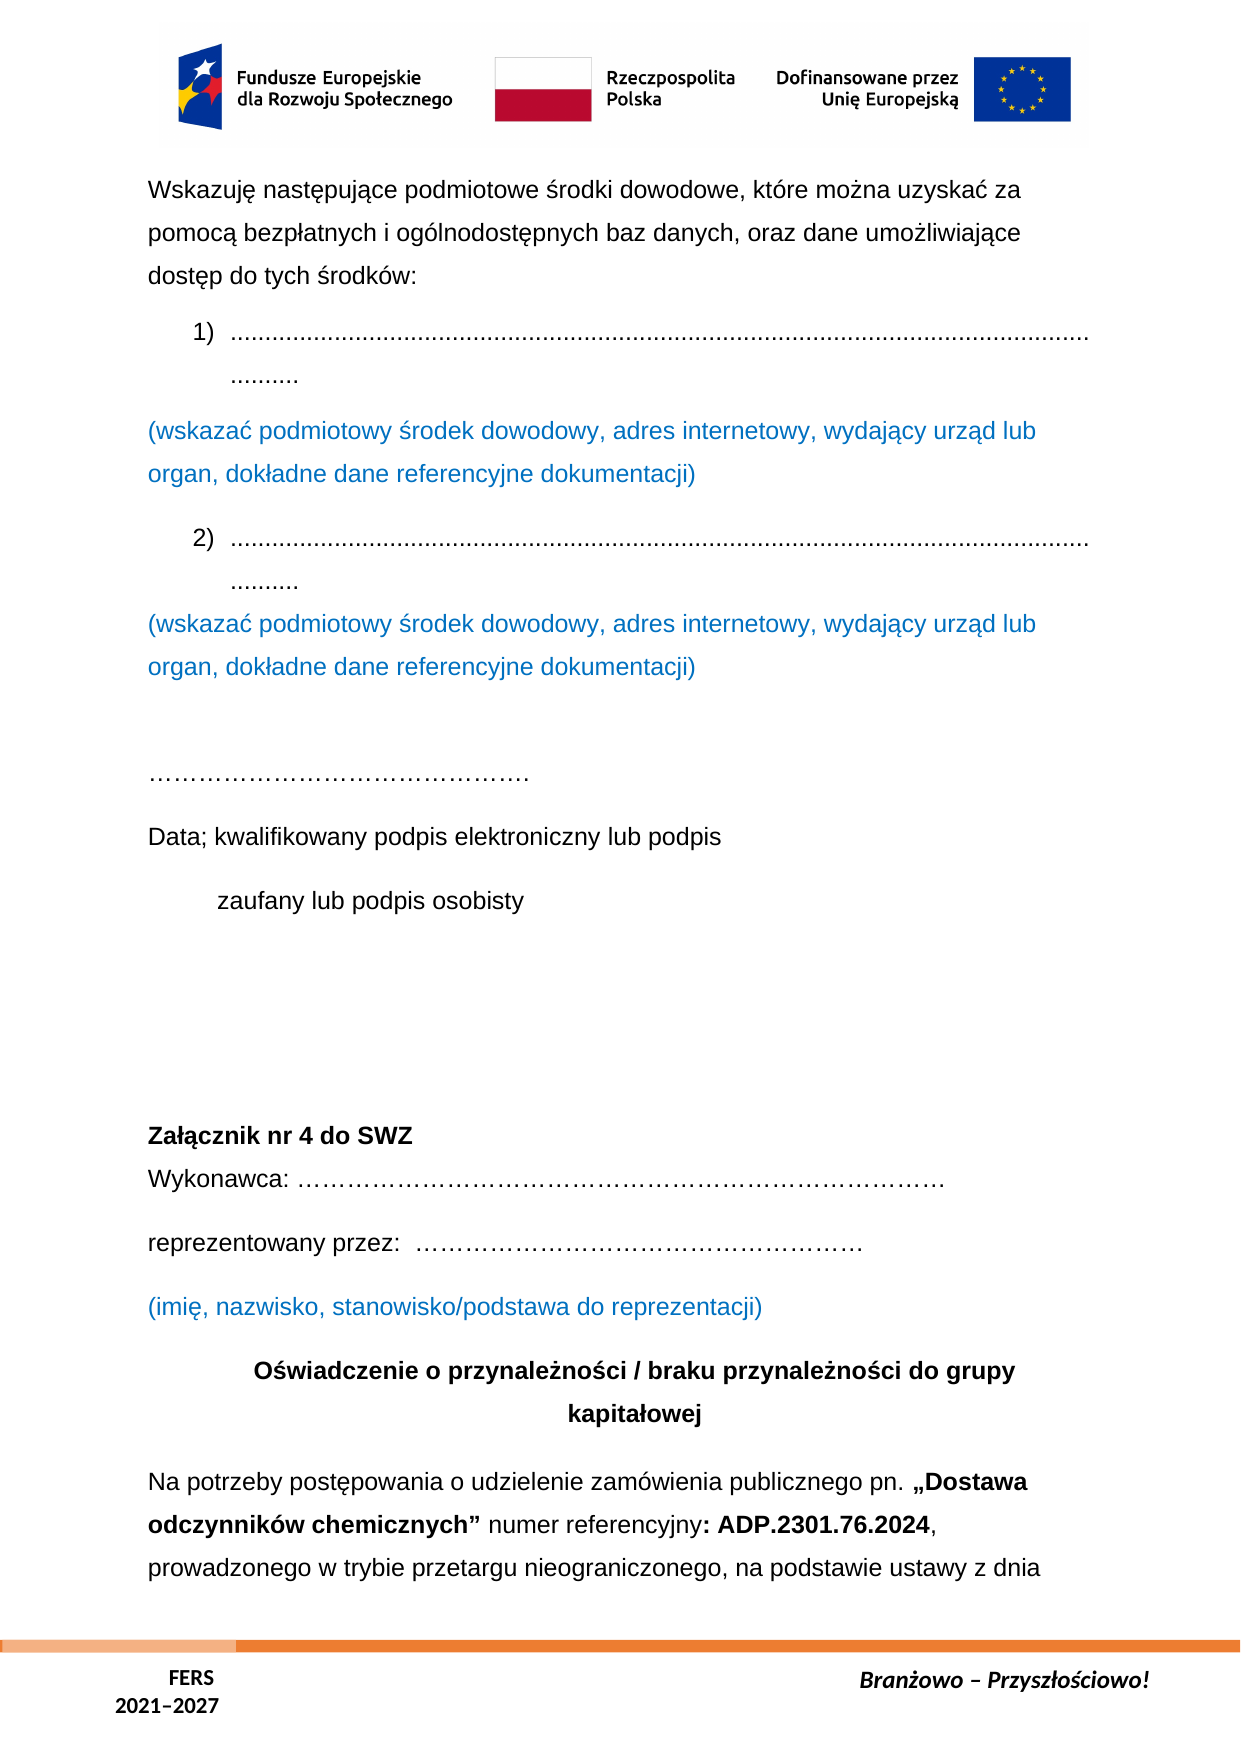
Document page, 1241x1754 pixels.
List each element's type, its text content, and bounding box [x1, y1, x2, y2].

list ...................................................................................................................................... [192, 523, 1093, 594]
text Wykonawca: …………………………………………………………………… [148, 1164, 1093, 1192]
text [148, 1467, 1093, 1582]
picture [157, 22, 1088, 148]
text zaufany lub podpis osobisty [148, 886, 1093, 914]
subtitle Oświadczenie o przynależności / braku przynależności do grupy kapitałowej [188, 1356, 1081, 1427]
text reprezentowany przez: ……………………………………………… [148, 1228, 1093, 1256]
subtitle Załącznik nr 4 do SWZ [148, 1121, 1093, 1149]
text (wskazać podmiotowy środek dowodowy, adres internetowy, wydający urząd lub organ, dokładne dane referencyjne dokumentacji) [148, 416, 1093, 487]
text ………………………………………. [148, 758, 1093, 786]
list ...................................................................................................................................... [192, 317, 1093, 389]
text Data; kwalifikowany podpis elektroniczny lub podpis [148, 822, 1093, 850]
text Wskazuję następujące podmiotowe środki dowodowe, które można uzyskać za pomocą bezpłatnych i ogólnodostępnych baz danych, oraz dane umożliwiające dostęp do tych środków: [148, 132, 1093, 290]
text (wskazać podmiotowy środek dowodowy, adres internetowy, wydający urząd lub organ, dokładne dane referencyjne dokumentacji) [148, 609, 1093, 681]
text (imię, nazwisko, stanowisko/podstawa do reprezentacji) [148, 1292, 1093, 1320]
